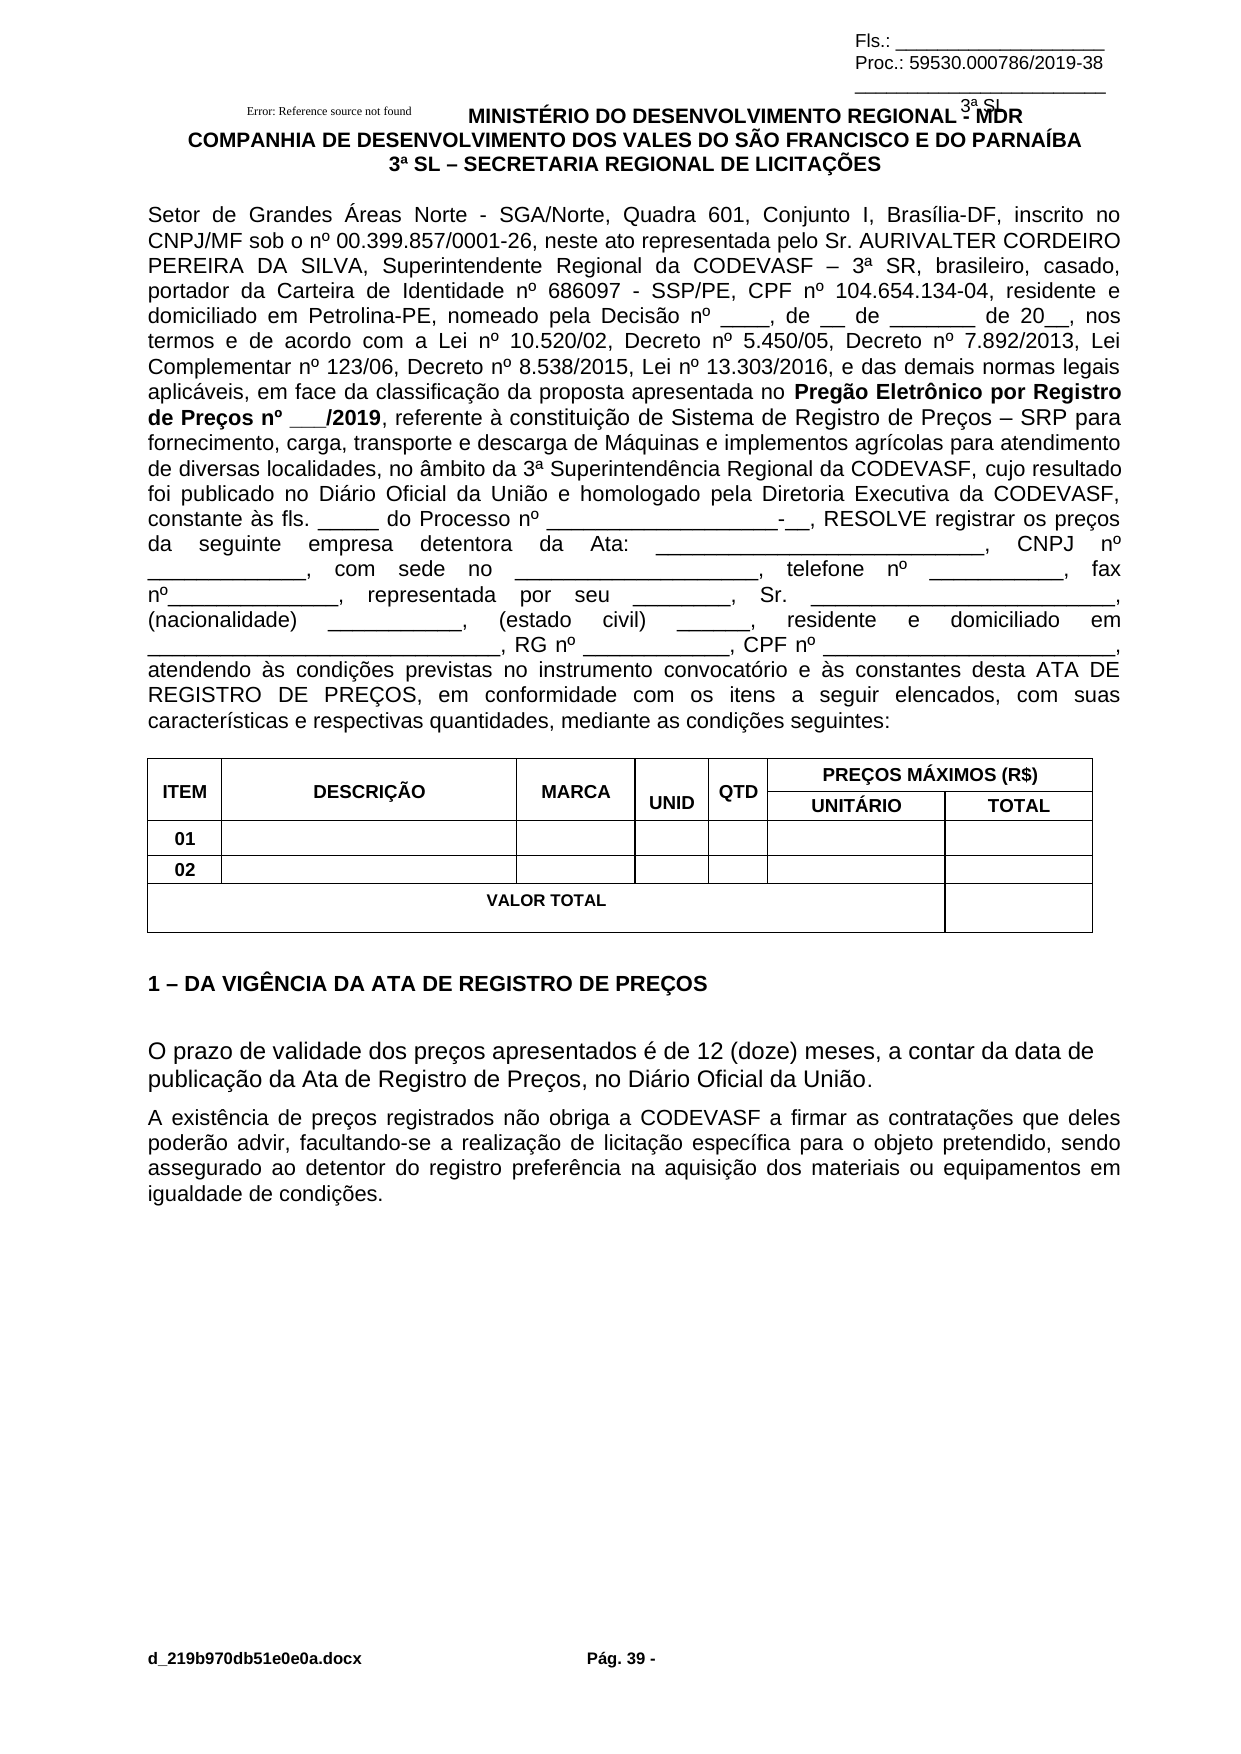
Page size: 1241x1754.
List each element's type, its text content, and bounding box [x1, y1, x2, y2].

table_header DESCRIÇÃO [222, 759, 516, 820]
table_cell 01 [148, 821, 221, 855]
table_header QTD [709, 759, 767, 820]
table_cell [636, 856, 708, 883]
table_cell [768, 856, 944, 883]
table_cell [222, 821, 516, 855]
table_cell UNITÁRIO [768, 792, 944, 820]
table_header ITEM [148, 759, 221, 820]
table_cell [946, 856, 1092, 883]
table_cell VALOR TOTAL [148, 884, 944, 932]
text O prazo de validade dos preços apresentados é de 12 (doze) meses, a contar da data de publicação da Ata de Registro de Preços, no Diário Oficial da União. [148, 1037, 1122, 1092]
table_cell [517, 821, 634, 855]
table_cell [768, 821, 944, 855]
table_cell [946, 821, 1092, 855]
table_cell [709, 856, 767, 883]
table_header MARCA [517, 759, 634, 820]
table_cell [709, 821, 767, 855]
table_cell [222, 856, 516, 883]
table_cell [946, 884, 1092, 932]
text A existência de preços registrados não obriga a CODEVASF a firmar as contratações que deles poderão advir, facultando-se a realização de licitação específica para o objeto pretendido, sendo assegurado ao detentor do registro preferência na aquisição dos materiais ou equipamentos em igualdade de condições. [148, 1105, 1122, 1206]
table_header PREÇOS MÁXIMOS (R$) [768, 759, 1092, 791]
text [148, 202, 1122, 733]
text 1 – DA VIGÊNCIA DA ATA DE REGISTRO DE PREÇOS [148, 971, 1122, 996]
table_cell 02 [148, 856, 221, 883]
table_cell TOTAL [946, 792, 1092, 820]
table_cell UNID [636, 791, 708, 820]
table_cell [636, 821, 708, 855]
table_cell [517, 856, 634, 883]
table_header [636, 759, 708, 791]
